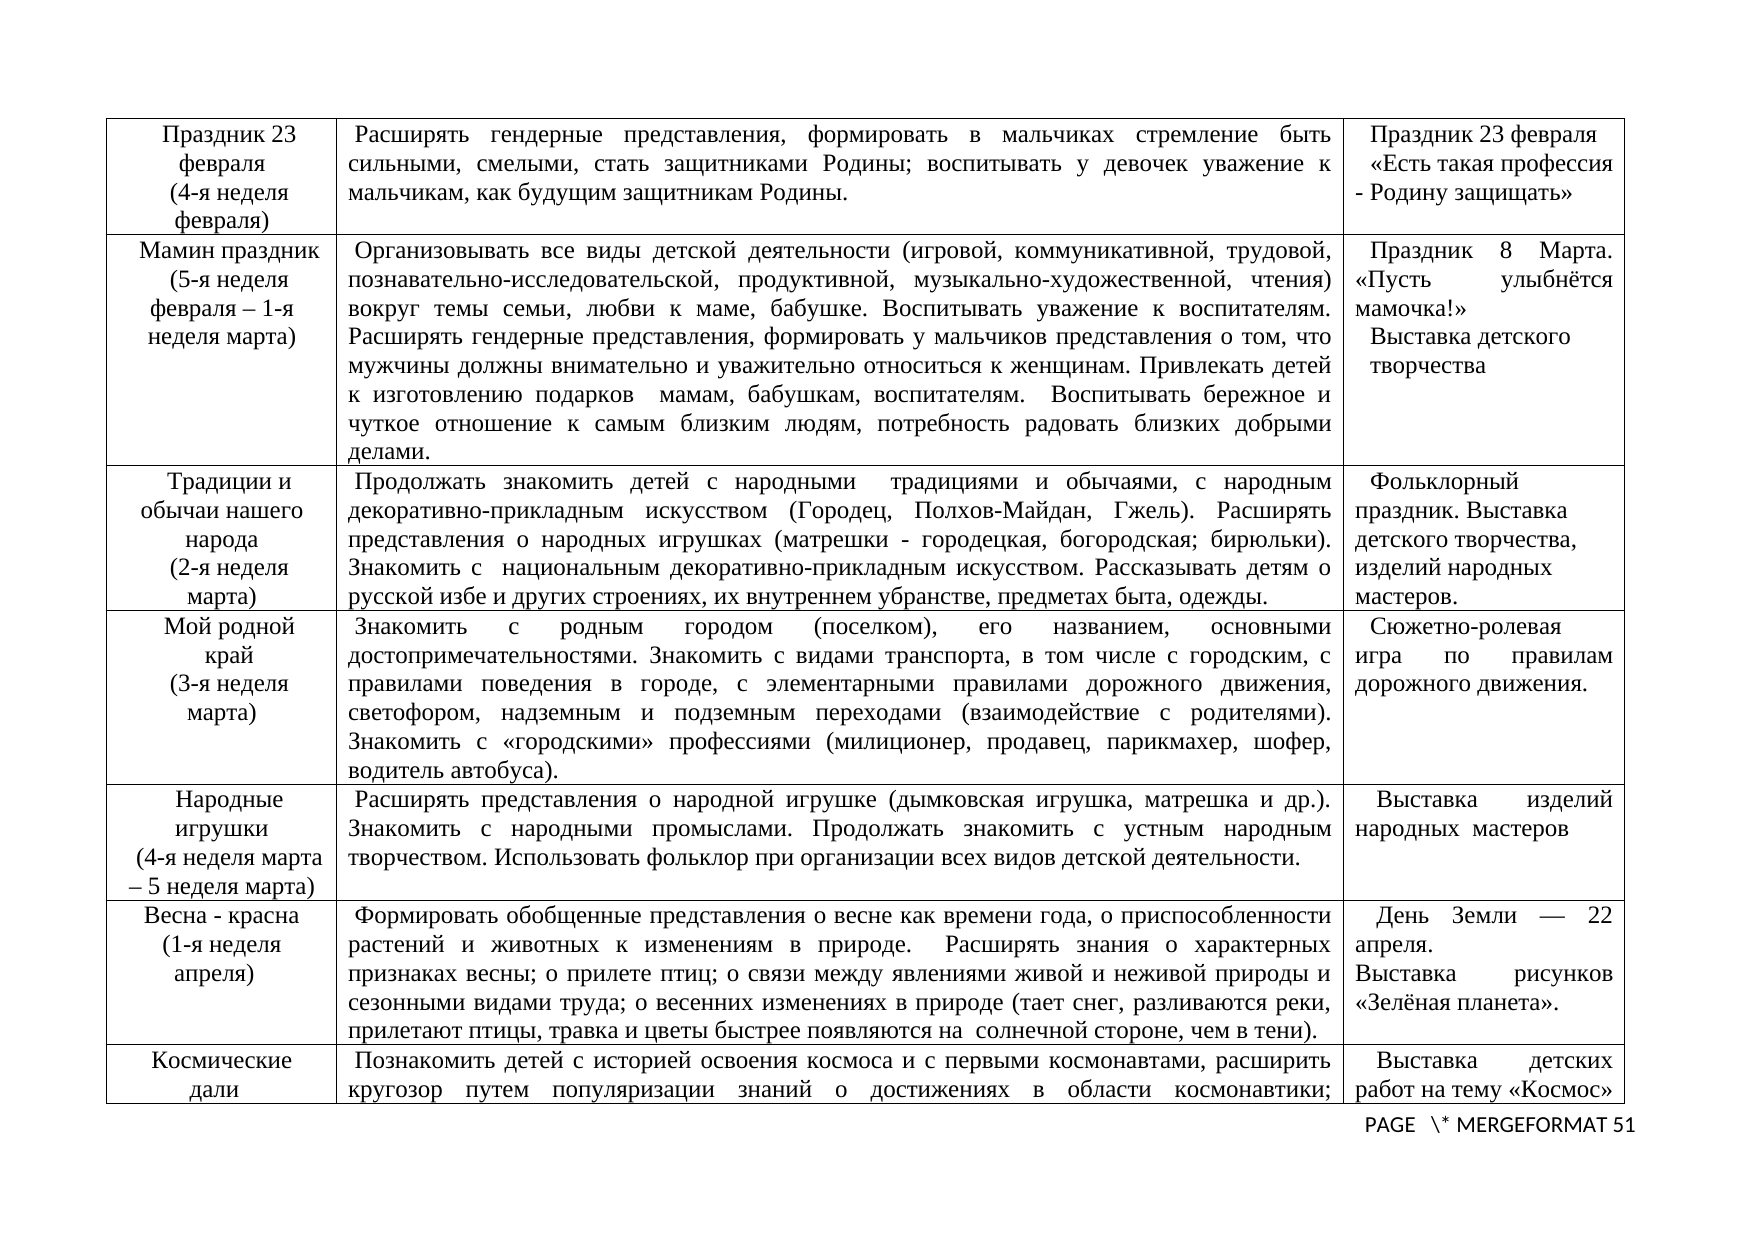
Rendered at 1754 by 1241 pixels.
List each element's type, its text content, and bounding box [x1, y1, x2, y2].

table_cell Выставка изделий народных мастеров [1344, 785, 1624, 899]
table_cell Мамин праздник (5-я неделя февраля – 1-я неделя марта) [107, 235, 336, 465]
table_cell Формировать обобщенные представления о весне как времени года, о приспособленности растений и животных к изменениям в природе. Расширять знания о характерных признаках весны; о прилете птиц; о связи между явлениями живой и неживой природы и сезонными видами труда; о весенних изменениях в природе (тает снег, разливаются реки, прилетают птицы, травка и цветы быстрее появляются на солнечной стороне, чем в тени). [337, 901, 1343, 1044]
table_cell День Земли — 22 апреля. Выставка рисунков «Зелёная планета». [1344, 901, 1624, 1044]
table_cell Фольклорный праздник. Выставка детского творчества, изделий народных мастеров. [1344, 466, 1624, 610]
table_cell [1344, 1045, 1624, 1103]
table_cell Весна - красна (1-я неделя апреля) [107, 901, 336, 1044]
table_cell Знакомить с родным городом (поселком), его названием, основными достопримечательностями. Знакомить с видами транспорта, в том числе с городским, с правилами поведения в городе, с элементарными правилами дорожного движения, светофором, надземным и подземным переходами (взаимодействие с родителями). Знакомить с «городскими» профессиями (милиционер, продавец, парикмахер, шофер, водитель автобуса). [337, 611, 1343, 783]
table_cell Расширять представления о народной игрушке (дымковская игрушка, матрешка и др.). Знакомить с народными промыслами. Продолжать знакомить с устным народным творчеством. Использовать фольклор при организации всех видов детской деятельности. [337, 785, 1343, 899]
table_cell Праздник 23 февраля (4-я неделя февраля) [107, 119, 336, 234]
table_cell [107, 1045, 336, 1103]
table_cell Сюжетно-ролевая игра по правилам дорожного движения. [1344, 611, 1624, 783]
table_cell Расширять гендерные представления, формировать в мальчиках стремление быть сильными, смелыми, стать защитниками Родины; воспитывать у девочек уважение к мальчикам, как будущим защитникам Родины. [337, 119, 1343, 234]
table_cell Продолжать знакомить детей с народными традициями и обычаями, с народным декоративно-прикладным искусством (Городец, Полхов-Майдан, Гжель). Расширять представления о народных игрушках (матрешки - городецкая, богородская; бирюльки). Знакомить с национальным декоративно-прикладным искусством. Рассказывать детям о русской избе и других строениях, их внутреннем убранстве, предметах быта, одежды. [337, 466, 1343, 610]
table_cell Народные игрушки (4-я неделя марта – 5 неделя марта) [107, 785, 336, 899]
table_cell Праздник 23 февраля «Есть такая профессия - Родину защищать» [1344, 119, 1624, 234]
table_cell Организовывать все виды детской деятельности (игровой, коммуникативной, трудовой, познавательно-исследовательской, продуктивной, музыкально-художественной, чтения) вокруг темы семьи, любви к маме, бабушке. Воспитывать уважение к воспитателям. Расширять гендерные представления, формировать у мальчиков представления о том, что мужчины должны внимательно и уважительно относиться к женщинам. Привлекать детей к изготовлению подарков мамам, бабушкам, воспитателям. Воспитывать бережное и чуткое отношение к самым близким людям, потребность радовать близких добрыми делами. [337, 235, 1343, 465]
table_cell Мой родной край (3-я неделя марта) [107, 611, 336, 783]
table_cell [337, 1045, 1343, 1103]
table_cell Праздник 8 Марта. «Пусть улыбнётся мамочка!» Выставка детского творчества [1344, 235, 1624, 465]
table_cell Традиции и обычаи нашего народа (2-я неделя марта) [107, 466, 336, 610]
